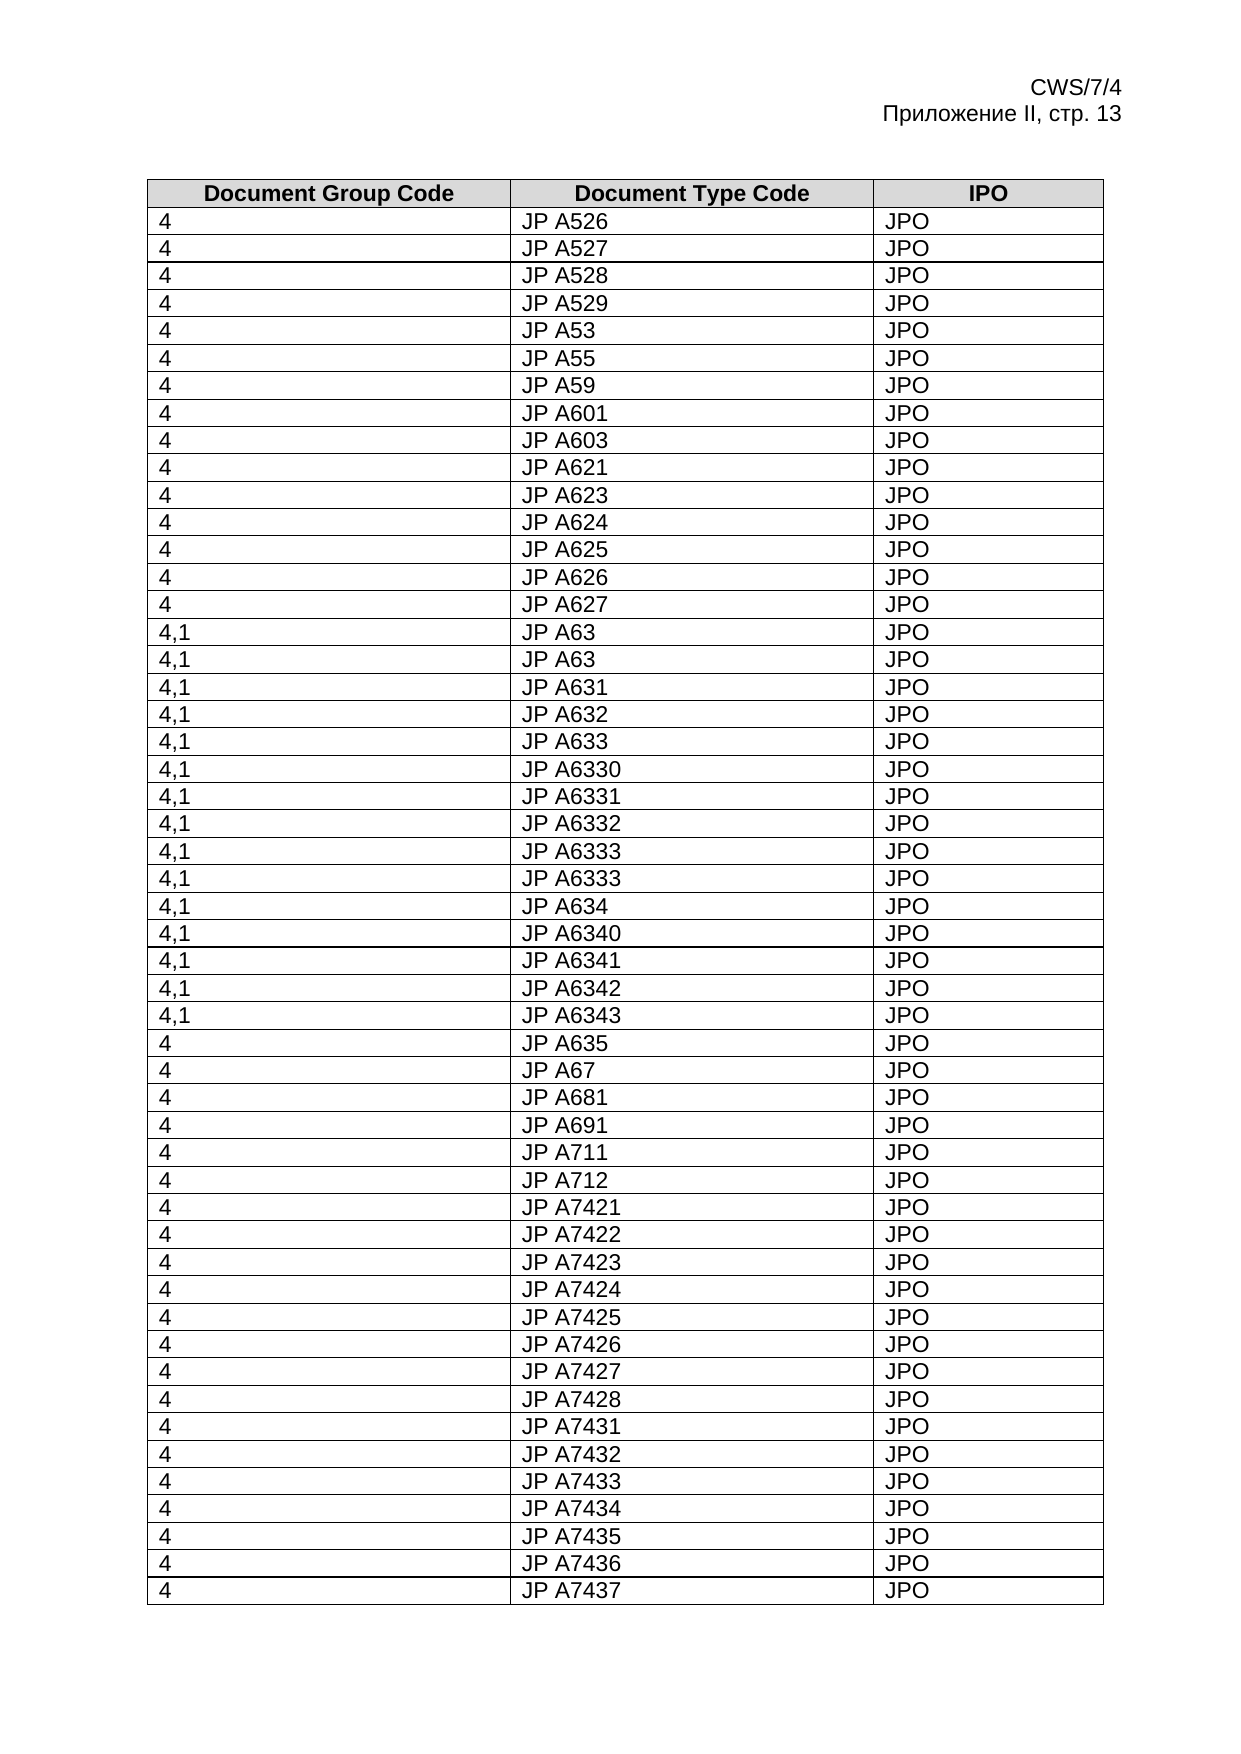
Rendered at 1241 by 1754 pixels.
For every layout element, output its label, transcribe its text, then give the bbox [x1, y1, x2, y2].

table_cell JP A7428 [511, 1386, 873, 1412]
table_cell 4 [148, 290, 510, 316]
table_cell JP A632 [511, 701, 873, 727]
table_cell JPO [874, 1550, 1103, 1576]
table_cell JPO [874, 1194, 1103, 1220]
table_header IPO [874, 180, 1103, 207]
table_cell JP A528 [511, 263, 873, 289]
table_cell JPO [874, 1304, 1103, 1330]
table_cell 4 [148, 208, 510, 234]
table_cell 4 [148, 454, 510, 481]
table_cell JP A63 [511, 646, 873, 672]
table_cell JP A6333 [511, 838, 873, 864]
table_cell JP A601 [511, 400, 873, 426]
table_cell JP A603 [511, 427, 873, 453]
table_header Document Group Code [148, 180, 510, 207]
table_cell JP A67 [511, 1057, 873, 1083]
table_cell JPO [874, 454, 1103, 481]
table_cell JPO [874, 920, 1103, 946]
table_cell 4,1 [148, 948, 510, 974]
table_cell JPO [874, 975, 1103, 1001]
table_cell 4 [148, 372, 510, 398]
table_cell JPO [874, 1276, 1103, 1302]
table_cell JP A6343 [511, 1002, 873, 1028]
table_cell 4 [148, 1578, 510, 1604]
table_cell 4,1 [148, 975, 510, 1001]
table_cell JP A7423 [511, 1249, 873, 1275]
table_cell 4,1 [148, 674, 510, 700]
table_cell 4,1 [148, 728, 510, 754]
table_cell JP A7433 [511, 1468, 873, 1494]
table_cell 4 [148, 1057, 510, 1083]
table_cell JP A691 [511, 1112, 873, 1138]
table_cell JP A6341 [511, 948, 873, 974]
table_cell JPO [874, 865, 1103, 892]
table_cell 4,1 [148, 893, 510, 919]
table_cell JP A529 [511, 290, 873, 316]
table_cell JPO [874, 235, 1103, 261]
table_cell 4 [148, 482, 510, 508]
table_cell JPO [874, 208, 1103, 234]
table_cell JPO [874, 1578, 1103, 1604]
table_cell 4 [148, 1030, 510, 1056]
table_cell JPO [874, 1030, 1103, 1056]
table_cell JPO [874, 263, 1103, 289]
table_cell JP A7435 [511, 1523, 873, 1549]
table_cell JP A53 [511, 317, 873, 344]
table_cell JP A7434 [511, 1495, 873, 1522]
table_cell JP A6340 [511, 920, 873, 946]
table_cell JP A7424 [511, 1276, 873, 1302]
table_cell 4 [148, 1276, 510, 1302]
table_cell JP A527 [511, 235, 873, 261]
table_cell JP A6332 [511, 810, 873, 837]
table_cell JP A635 [511, 1030, 873, 1056]
table_cell 4 [148, 1386, 510, 1412]
table_cell JP A7427 [511, 1358, 873, 1385]
table_cell 4,1 [148, 701, 510, 727]
table_cell JP A626 [511, 564, 873, 590]
table_cell 4 [148, 1112, 510, 1138]
table_cell 4 [148, 345, 510, 371]
table_cell JP A7437 [511, 1578, 873, 1604]
table_cell JP A7426 [511, 1331, 873, 1357]
table_cell JPO [874, 1057, 1103, 1083]
table_cell JP A55 [511, 345, 873, 371]
table_cell JPO [874, 1002, 1103, 1028]
table_cell 4,1 [148, 756, 510, 782]
table_cell JPO [874, 1331, 1103, 1357]
table_cell JPO [874, 756, 1103, 782]
table_cell JP A681 [511, 1084, 873, 1111]
table_cell JPO [874, 1495, 1103, 1522]
table_cell JPO [874, 372, 1103, 398]
table_cell JPO [874, 509, 1103, 535]
table_cell 4 [148, 1304, 510, 1330]
table_cell JPO [874, 1139, 1103, 1166]
table_cell JPO [874, 619, 1103, 645]
table_cell JPO [874, 591, 1103, 618]
table_cell JP A526 [511, 208, 873, 234]
table_cell JPO [874, 728, 1103, 754]
table_cell 4 [148, 1194, 510, 1220]
table_cell JP A634 [511, 893, 873, 919]
table_cell JP A625 [511, 536, 873, 563]
table_cell JPO [874, 1441, 1103, 1467]
table_header Document Type Code [511, 180, 873, 207]
table_cell 4,1 [148, 838, 510, 864]
table_cell 4 [148, 1084, 510, 1111]
table_cell JPO [874, 810, 1103, 837]
table_cell JPO [874, 838, 1103, 864]
table_cell 4 [148, 591, 510, 618]
table_cell JPO [874, 783, 1103, 809]
table_cell JPO [874, 400, 1103, 426]
table_cell JPO [874, 893, 1103, 919]
table_cell JP A6342 [511, 975, 873, 1001]
table_cell 4,1 [148, 646, 510, 672]
table_cell JPO [874, 536, 1103, 563]
table_cell JPO [874, 345, 1103, 371]
table_cell JP A6333 [511, 865, 873, 892]
table_cell JP A7421 [511, 1194, 873, 1220]
table_cell 4 [148, 235, 510, 261]
table_cell JP A7422 [511, 1221, 873, 1248]
table_cell JPO [874, 1413, 1103, 1439]
table_cell JP A6330 [511, 756, 873, 782]
table_cell JPO [874, 948, 1103, 974]
table_cell 4 [148, 564, 510, 590]
table_cell 4 [148, 1495, 510, 1522]
table_cell JPO [874, 1249, 1103, 1275]
table_cell JP A624 [511, 509, 873, 535]
table_cell 4 [148, 1358, 510, 1385]
table_cell JPO [874, 1112, 1103, 1138]
table_cell 4 [148, 1167, 510, 1193]
table_cell 4,1 [148, 619, 510, 645]
table_cell JPO [874, 317, 1103, 344]
table_cell 4,1 [148, 1002, 510, 1028]
table_cell JPO [874, 564, 1103, 590]
table_cell 4 [148, 1441, 510, 1467]
table_cell JPO [874, 1523, 1103, 1549]
table_cell 4 [148, 1413, 510, 1439]
table_cell JP A633 [511, 728, 873, 754]
table_cell 4,1 [148, 920, 510, 946]
table_cell 4 [148, 1249, 510, 1275]
table_cell JPO [874, 1167, 1103, 1193]
table_cell JPO [874, 674, 1103, 700]
table_cell JP A63 [511, 619, 873, 645]
table_cell JPO [874, 1221, 1103, 1248]
table_cell 4,1 [148, 865, 510, 892]
table_cell JP A6331 [511, 783, 873, 809]
table_cell JP A7436 [511, 1550, 873, 1576]
table_cell JP A711 [511, 1139, 873, 1166]
table_cell 4 [148, 427, 510, 453]
table_cell 4 [148, 536, 510, 563]
table_cell 4 [148, 1523, 510, 1549]
table_cell JPO [874, 1468, 1103, 1494]
table_cell JP A712 [511, 1167, 873, 1193]
table_cell 4 [148, 400, 510, 426]
table_cell JP A623 [511, 482, 873, 508]
table_cell 4 [148, 317, 510, 344]
table_cell JPO [874, 701, 1103, 727]
table_cell JP A621 [511, 454, 873, 481]
table_cell 4 [148, 1331, 510, 1357]
table_cell JPO [874, 1386, 1103, 1412]
table_cell JPO [874, 427, 1103, 453]
table_cell JPO [874, 1084, 1103, 1111]
table_cell JP A59 [511, 372, 873, 398]
table_cell 4 [148, 1139, 510, 1166]
table_cell JP A7432 [511, 1441, 873, 1467]
table_cell JPO [874, 290, 1103, 316]
table_cell JPO [874, 646, 1103, 672]
table_cell JP A631 [511, 674, 873, 700]
table_cell JPO [874, 1358, 1103, 1385]
table_cell 4 [148, 1550, 510, 1576]
table_cell 4 [148, 263, 510, 289]
table_cell 4 [148, 509, 510, 535]
table_cell 4,1 [148, 783, 510, 809]
table_cell JP A627 [511, 591, 873, 618]
table_cell JPO [874, 482, 1103, 508]
table_cell JP A7431 [511, 1413, 873, 1439]
table_cell 4,1 [148, 810, 510, 837]
table_cell 4 [148, 1468, 510, 1494]
table_cell JP A7425 [511, 1304, 873, 1330]
table_cell 4 [148, 1221, 510, 1248]
